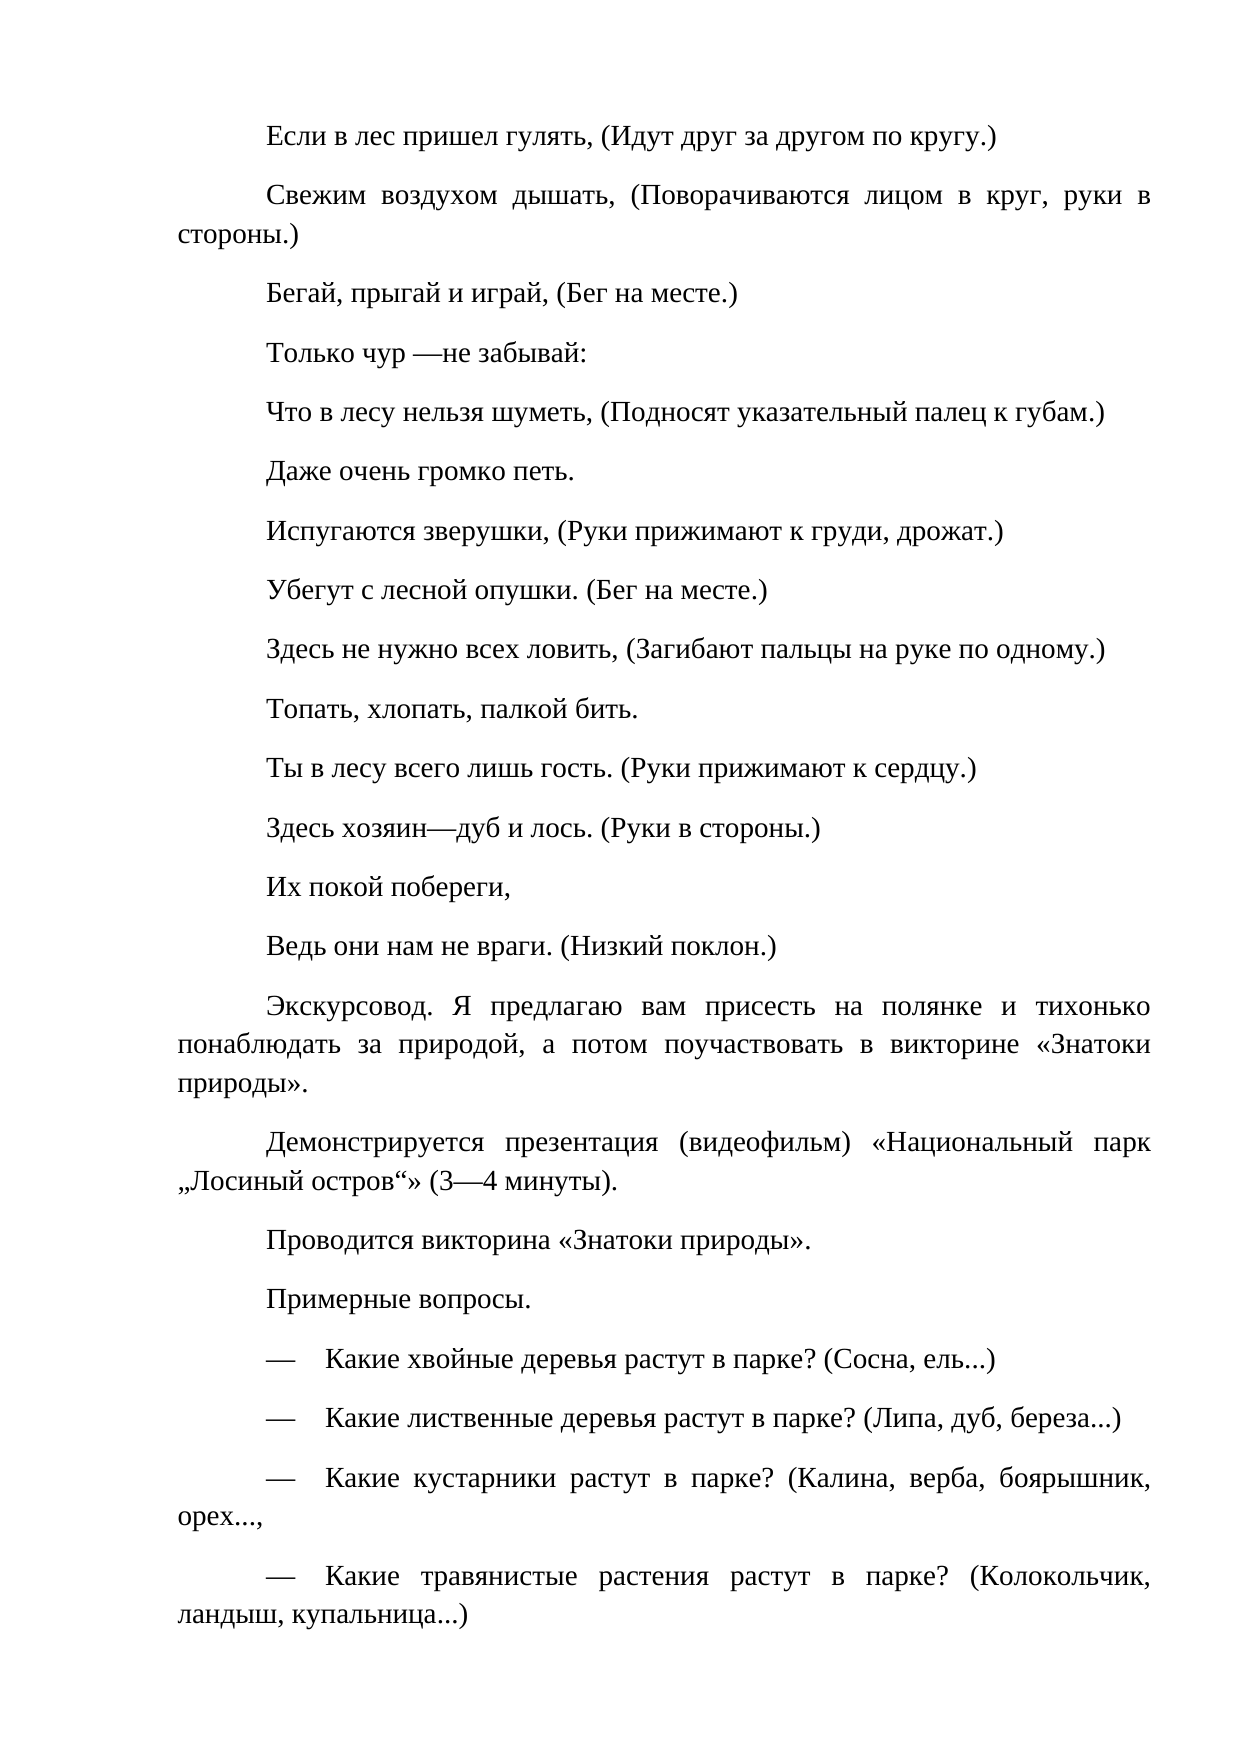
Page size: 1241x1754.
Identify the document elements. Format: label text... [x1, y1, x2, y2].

text Ведь они нам не враги. (Низкий поклон.) [177, 928, 1152, 962]
text Испугаются зверушки, (Руки прижимают к груди, дрожат.) [177, 513, 1152, 546]
text Даже очень громко петь. [177, 453, 1152, 487]
text Примерные вопросы. [177, 1282, 1152, 1315]
text — Какие кустарники растут в парке? (Калина, верба, боярышник, орех..., [177, 1460, 1152, 1532]
text Экскурсовод. Я предлагаю вам присесть на полянке и тихонько понаблюдать за природой, а потом поучаствовать в викторине «Знатоки природы». [177, 988, 1152, 1098]
text Демонстрируется презентация (видеофильм) «Национальный парк „Лосиный остров“» (3—4 минуты). [177, 1124, 1152, 1196]
text Проводится викторина «Знатоки природы». [177, 1222, 1152, 1256]
text Что в лесу нельзя шуметь, (Подносят указательный палец к губам.) [177, 394, 1152, 428]
text Здесь хозяин—дуб и лось. (Руки в стороны.) [177, 810, 1152, 843]
text Убегут с лесной опушки. (Бег на месте.) [177, 572, 1152, 606]
text Если в лес пришел гулять, (Идут друг за другом по кругу.) [177, 118, 1152, 152]
text Их покой побереги, [177, 869, 1152, 903]
text Здесь не нужно всех ловить, (Загибают пальцы на руке по одному.) [177, 632, 1152, 665]
text Свежим воздухом дышать, (Поворачиваются лицом в круг, руки в стороны.) [177, 177, 1152, 249]
text Ты в лесу всего лишь гость. (Руки прижимают к сердцу.) [177, 750, 1152, 784]
text — Какие хвойные деревья растут в парке? (Сосна, ель...) [177, 1341, 1152, 1374]
text — Какие лиственные деревья растут в парке? (Липа, дуб, береза...) [177, 1400, 1152, 1434]
text Только чур —не забывай: [177, 335, 1152, 368]
text — Какие травянистые растения растут в парке? (Колокольчик, ландыш, купальница...) [177, 1558, 1152, 1630]
text Бегай, прыгай и играй, (Бег на месте.) [177, 275, 1152, 309]
text Топать, хлопать, палкой бить. [177, 691, 1152, 724]
